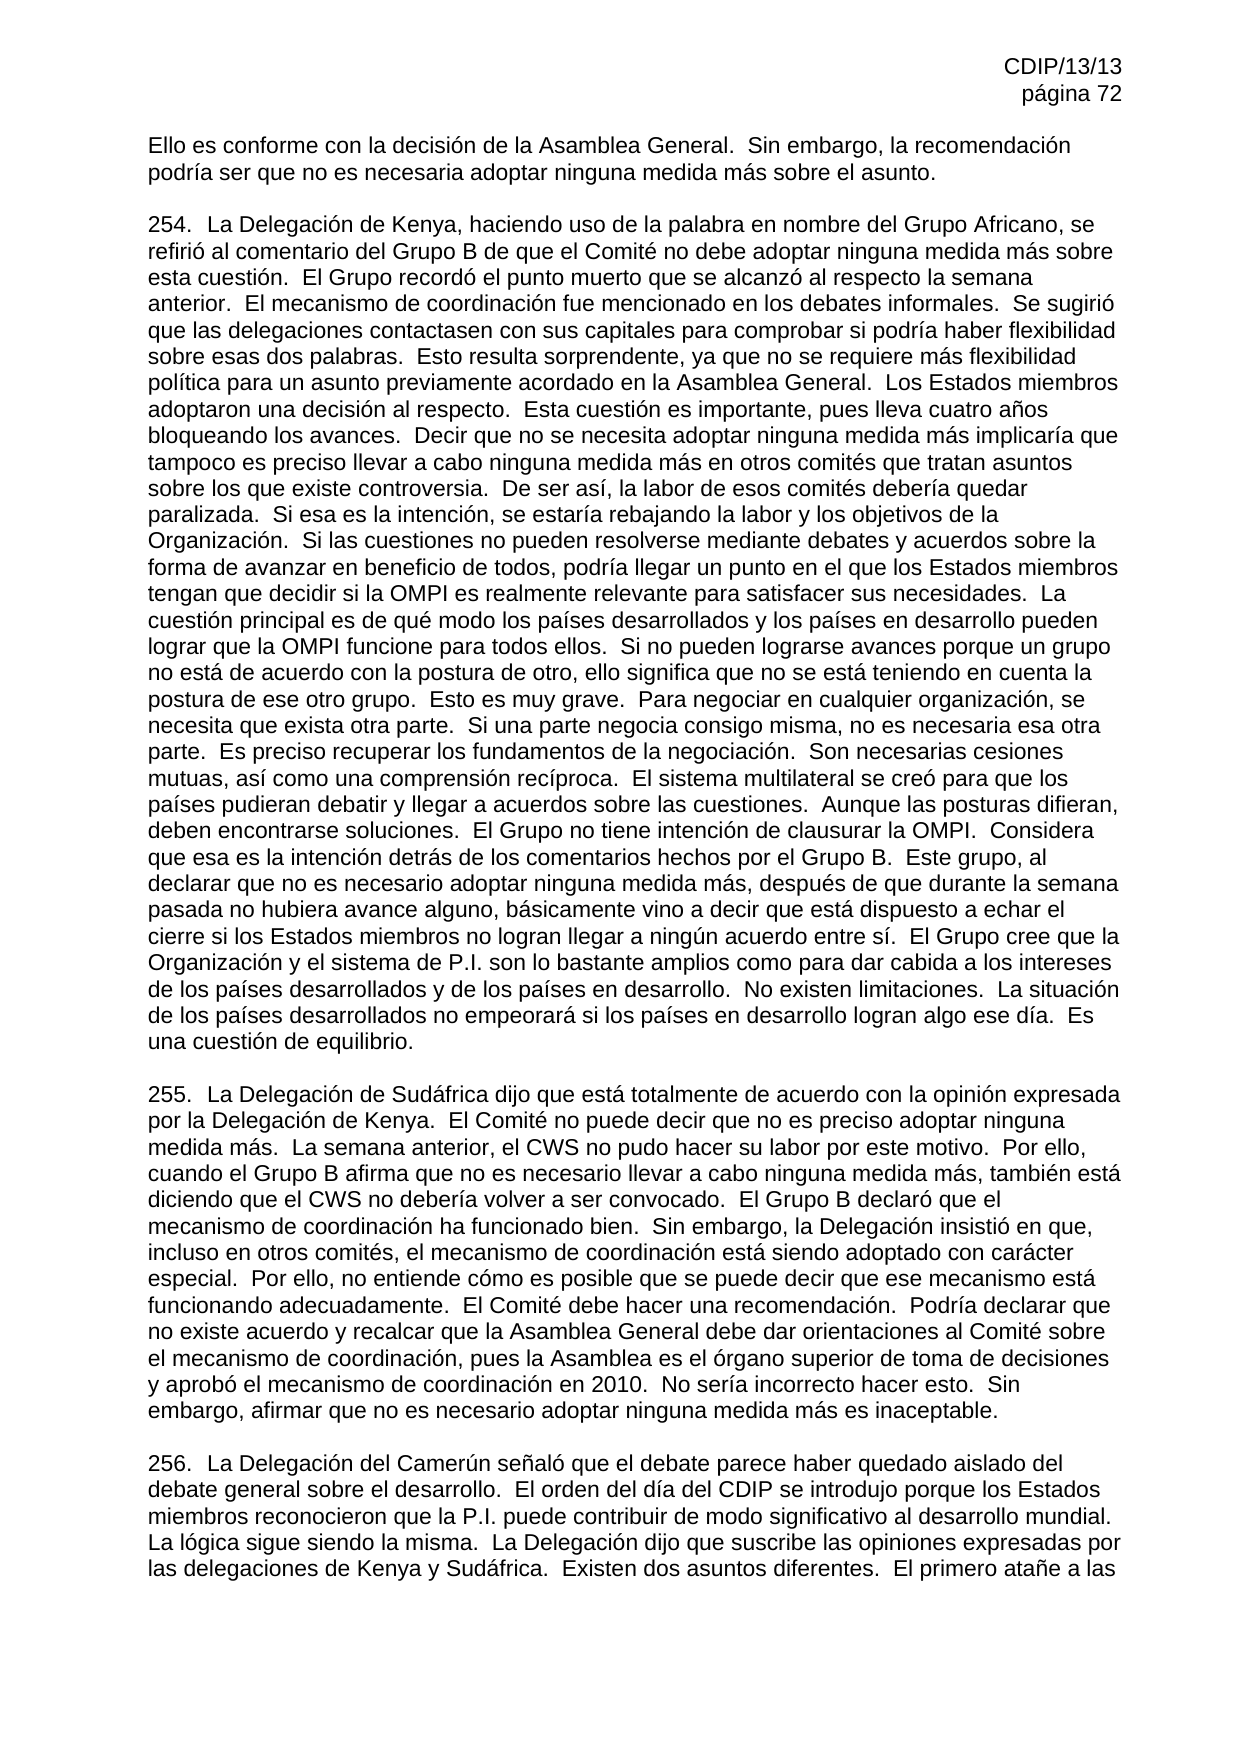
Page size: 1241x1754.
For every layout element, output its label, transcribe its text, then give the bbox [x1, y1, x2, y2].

list La Delegación de Sudáfrica dijo que está totalmente de acuerdo con la opinión expresada por la Delegación de Kenya. El Comité no puede decir que no es preciso adoptar ninguna medida más. La semana anterior, el CWS no pudo hacer su labor por este motivo. Por ello, cuando el Grupo B afirma que no es necesario llevar a cabo ninguna medida más, también está diciendo que el CWS no debería volver a ser convocado. El Grupo B declaró que el mecanismo de coordinación ha funcionado bien. Sin embargo, la Delegación insistió en que, incluso en otros comités, el mecanismo de coordinación está siendo adoptado con carácter especial. Por ello, no entiende cómo es posible que se puede decir que ese mecanismo está funcionando adecuadamente. El Comité debe hacer una recomendación. Podría declarar que no existe acuerdo y recalcar que la Asamblea General debe dar orientaciones al Comité sobre el mecanismo de coordinación, pues la Asamblea es el órgano superior de toma de decisiones y aprobó el mecanismo de coordinación en 2010. No sería incorrecto hacer esto. Sin embargo, afirmar que no es necesario adoptar ninguna medida más es inaceptable. [148, 1081, 1122, 1423]
list La Delegación de Kenya, haciendo uso de la palabra en nombre del Grupo Africano, se refirió al comentario del Grupo B de que el Comité no debe adoptar ninguna medida más sobre esta cuestión. El Grupo recordó el punto muerto que se alcanzó al respecto la semana anterior. El mecanismo de coordinación fue mencionado en los debates informales. Se sugirió que las delegaciones contactasen con sus capitales para comprobar si podría haber flexibilidad sobre esas dos palabras. Esto resulta sorprendente, ya que no se requiere más flexibilidad política para un asunto previamente acordado en la Asamblea General. Los Estados miembros adoptaron una decisión al respecto. Esta cuestión es importante, pues lleva cuatro años bloqueando los avances. Decir que no se necesita adoptar ninguna medida más implicaría que tampoco es preciso llevar a cabo ninguna medida más en otros comités que tratan asuntos sobre los que existe controversia. De ser así, la labor de esos comités debería quedar paralizada. Si esa es la intención, se estaría rebajando la labor y los objetivos de la Organización. Si las cuestiones no pueden resolverse mediante debates y acuerdos sobre la forma de avanzar en beneficio de todos, podría llegar un punto en el que los Estados miembros tengan que decidir si la OMPI es realmente relevante para satisfacer sus necesidades. La cuestión principal es de qué modo los países desarrollados y los países en desarrollo pueden lograr que la OMPI funcione para todos ellos. Si no pueden lograrse avances porque un grupo no está de acuerdo con la postura de otro, ello significa que no se está teniendo en cuenta la postura de ese otro grupo. Esto es muy grave. Para negociar en cualquier organización, se necesita que exista otra parte. Si una parte negocia consigo misma, no es necesaria esa otra parte. Es preciso recuperar los fundamentos de la negociación. Son necesarias cesiones mutuas, así como una comprensión recíproca. El sistema multilateral se creó para que los países pudieran debatir y llegar a acuerdos sobre las cuestiones. Aunque las posturas difieran, deben encontrarse soluciones. El Grupo no tiene intención de clausurar la OMPI. Considera que esa es la intención detrás de los comentarios hechos por el Grupo B. Este grupo, al declarar que no es necesario adoptar ninguna medida más, después de que durante la semana pasada no hubiera avance alguno, básicamente vino a decir que está dispuesto a echar el cierre si los Estados miembros no logran llegar a ningún acuerdo entre sí. El Grupo cree que la Organización y el sistema de P.I. son lo bastante amplios como para dar cabida a los intereses de los países desarrollados y de los países en desarrollo. No existen limitaciones. La situación de los países desarrollados no empeorará si los países en desarrollo logran algo ese día. Es una cuestión de equilibrio. [148, 211, 1122, 1054]
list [148, 1450, 1122, 1582]
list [148, 132, 1122, 185]
